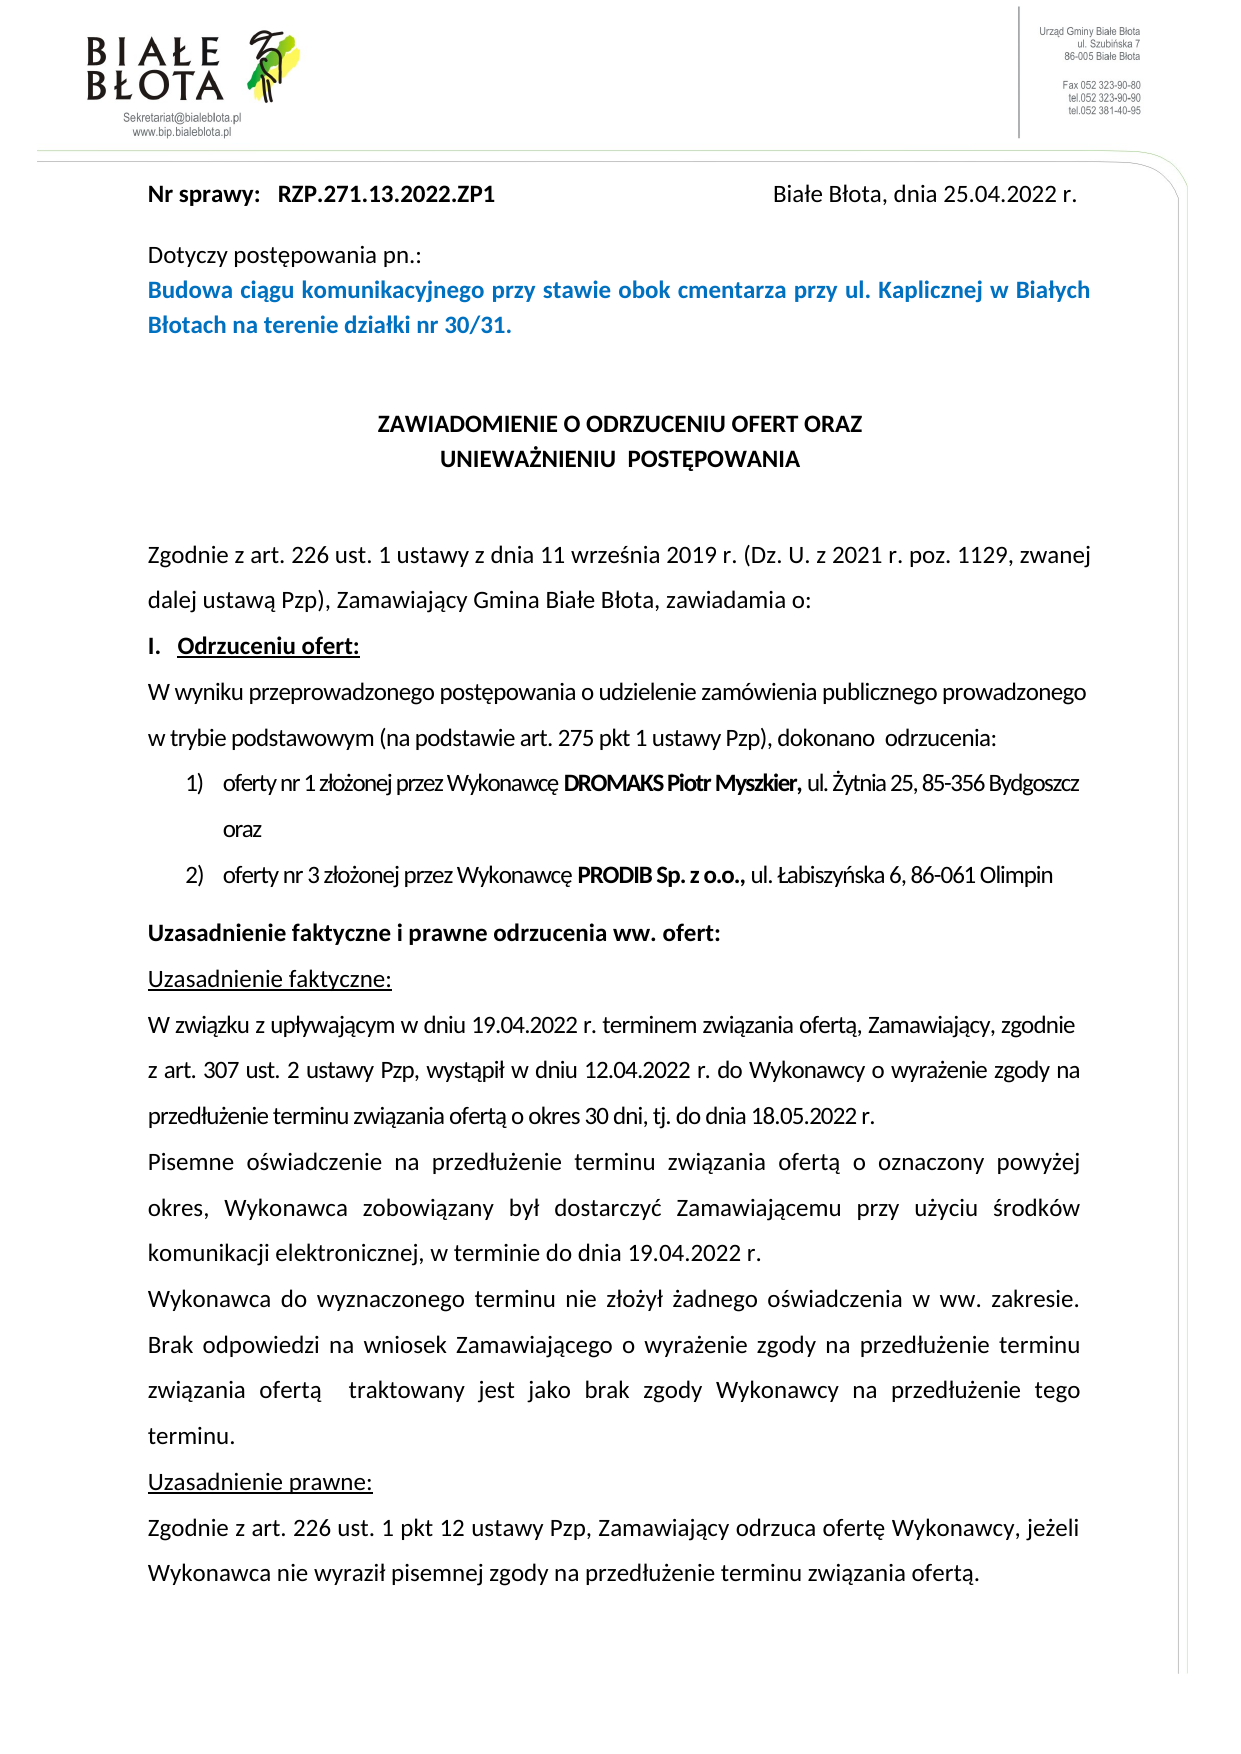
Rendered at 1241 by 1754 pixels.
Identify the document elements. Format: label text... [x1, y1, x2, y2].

text W wyniku przeprowadzonego postępowania o udzielenie zamówienia publicznego prowadzonego w trybie podstawowym (na podstawie art. 275 pkt 1 ustawy Pzp), dokonano odrzucenia: [148, 676, 1093, 752]
list oferty nr 1 złożonej przez Wykonawcę DROMAKS Piotr Myszkier, ul. Żytnia 25, 85-356 Bydgoszcz oraz [185, 768, 1081, 844]
list Odrzuceniu ofert: [148, 630, 1093, 661]
picture [37, 6, 1188, 1674]
text Wykonawca do wyznaczonego terminu nie złożył żadnego oświadczenia w ww. zakresie. Brak odpowiedzi na wniosek Zamawiającego o wyrażenie zgody na przedłużenie terminu związania ofertą traktowany jest jako brak zgody Wykonawcy na przedłużenie tego terminu. [148, 1283, 1081, 1451]
text Uzasadnienie faktyczne i prawne odrzucenia ww. ofert: [148, 917, 1093, 948]
text Budowa ciągu komunikacyjnego przy stawie obok cmentarza przy ul. Kaplicznej w Białych Błotach na terenie działki nr 30/31. [148, 274, 1093, 340]
text UNIEWAŻNIENIU POSTĘPOWANIA [148, 443, 1093, 473]
text Uzasadnienie prawne: [148, 1466, 1081, 1497]
text Nr sprawy: RZP.271.13.2022.ZP1 Białe Błota, dnia 25.04.2022 r. [148, 178, 1093, 209]
text Dotyczy postępowania pn.: [148, 239, 1093, 270]
text Zgodnie z art. 226 ust. 1 pkt 12 ustawy Pzp, Zamawiający odrzuca ofertę Wykonawcy, jeżeli Wykonawca nie wyraził pisemnej zgody na przedłużenie terminu związania ofertą. [148, 1512, 1081, 1588]
text W związku z upływającym w dniu 19.04.2022 r. terminem związania ofertą, Zamawiający, zgodnie z art. 307 ust. 2 ustawy Pzp, wystąpił w dniu 12.04.2022 r. do Wykonawcy o wyrażenie zgody na przedłużenie terminu związania ofertą o okres 30 dni, tj. do dnia 18.05.2022 r. [148, 1009, 1081, 1131]
list oferty nr 3 złożonej przez Wykonawcę PRODIB Sp. z o.o., ul. Łabiszyńska 6, 86-061 Olimpin [185, 859, 1081, 889]
text ZAWIADOMIENIE O ODRZUCENIU OFERT ORAZ [148, 408, 1093, 438]
text Zgodnie z art. 226 ust. 1 ustawy z dnia 11 września 2019 r. (Dz. U. z 2021 r. poz. 1129, zwanej dalej ustawą Pzp), Zamawiający Gmina Białe Błota, zawiadamia o: [148, 539, 1093, 615]
text Uzasadnienie faktyczne: [148, 963, 1081, 993]
text Pisemne oświadczenie na przedłużenie terminu związania ofertą o oznaczony powyżej okres, Wykonawca zobowiązany był dostarczyć Zamawiającemu przy użyciu środków komunikacji elektronicznej, w terminie do dnia 19.04.2022 r. [148, 1146, 1081, 1268]
